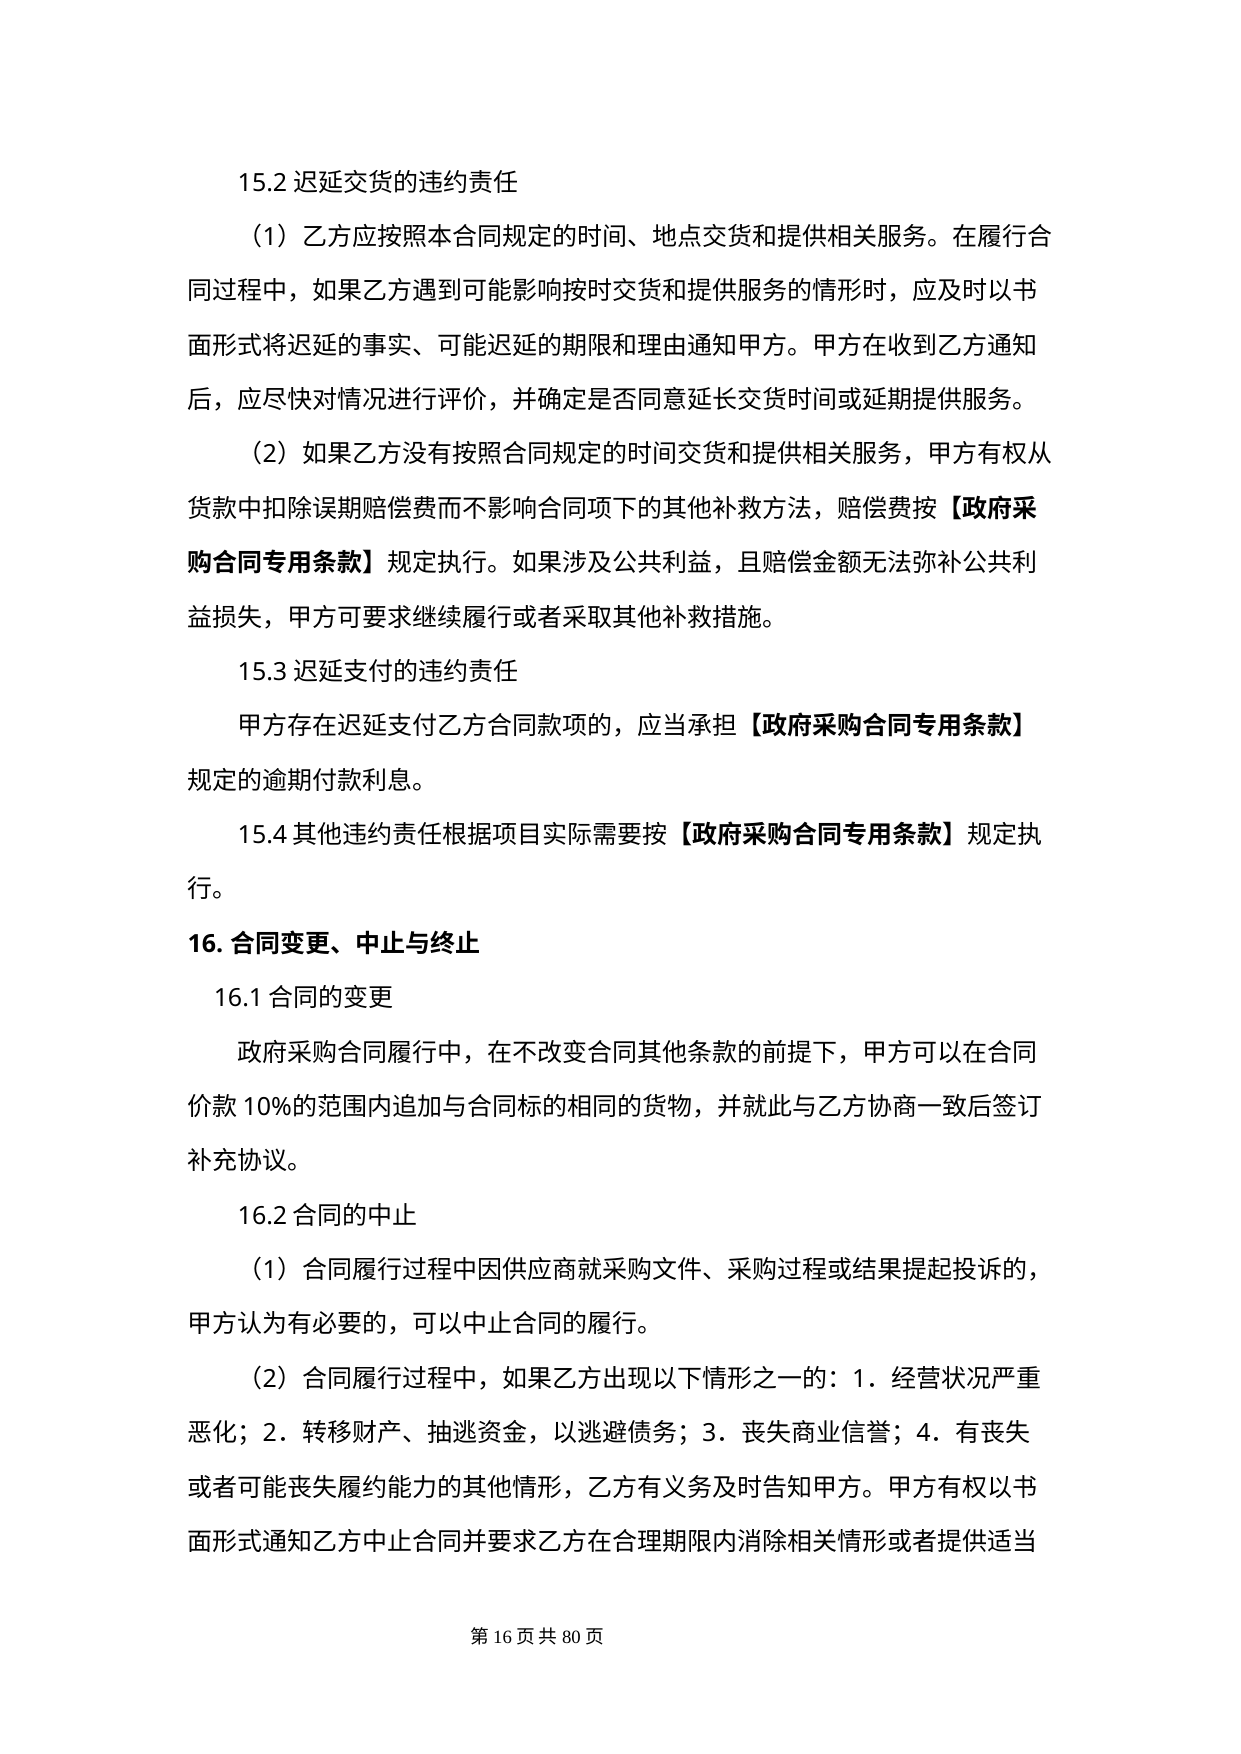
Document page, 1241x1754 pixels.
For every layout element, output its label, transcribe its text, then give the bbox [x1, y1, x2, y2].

text 15.4其他违约责任根据项目实际需要按【政府采购合同专用条款】规定执行。 [187, 814, 1053, 905]
text （1）合同履行过程中因供应商就采购文件、采购过程或结果提起投诉的，甲方认为有必要的，可以中止合同的履行。 [187, 1249, 1053, 1340]
text 甲方存在迟延支付乙方合同款项的，应当承担【政府采购合同专用条款】规定的逾期付款利息。 [187, 706, 1053, 796]
text 16.2合同的中止 [187, 1195, 1053, 1231]
text （1）乙方应按照本合同规定的时间、地点交货和提供相关服务。在履行合同过程中，如果乙方遇到可能影响按时交货和提供服务的情形时，应及时以书面形式将迟延的事实、可能迟延的期限和理由通知甲方。甲方在收到乙方通知后，应尽快对情况进行评价，并确定是否同意延长交货时间或延期提供服务。 [187, 216, 1053, 416]
text 15.3 迟延支付的违约责任 [187, 651, 1053, 688]
text 16.1合同的变更 [187, 978, 1053, 1014]
text 15.2 迟延交货的违约责任 [187, 162, 1053, 198]
text （2）如果乙方没有按照合同规定的时间交货和提供相关服务，甲方有权从货款中扣除误期赔偿费而不影响合同项下的其他补救方法，赔偿费按【政府采购合同专用条款】规定执行。如果涉及公共利益，且赔偿金额无法弥补公共利益损失，甲方可要求继续履行或者采取其他补救措施。 [187, 434, 1053, 633]
list 合同变更、中止与终止 [187, 923, 1053, 959]
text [187, 1358, 1053, 1558]
text 政府采购合同履行中，在不改变合同其他条款的前提下，甲方可以在合同价款10%的范围内追加与合同标的相同的货物，并就此与乙方协商一致后签订补充协议。 [187, 1032, 1053, 1177]
